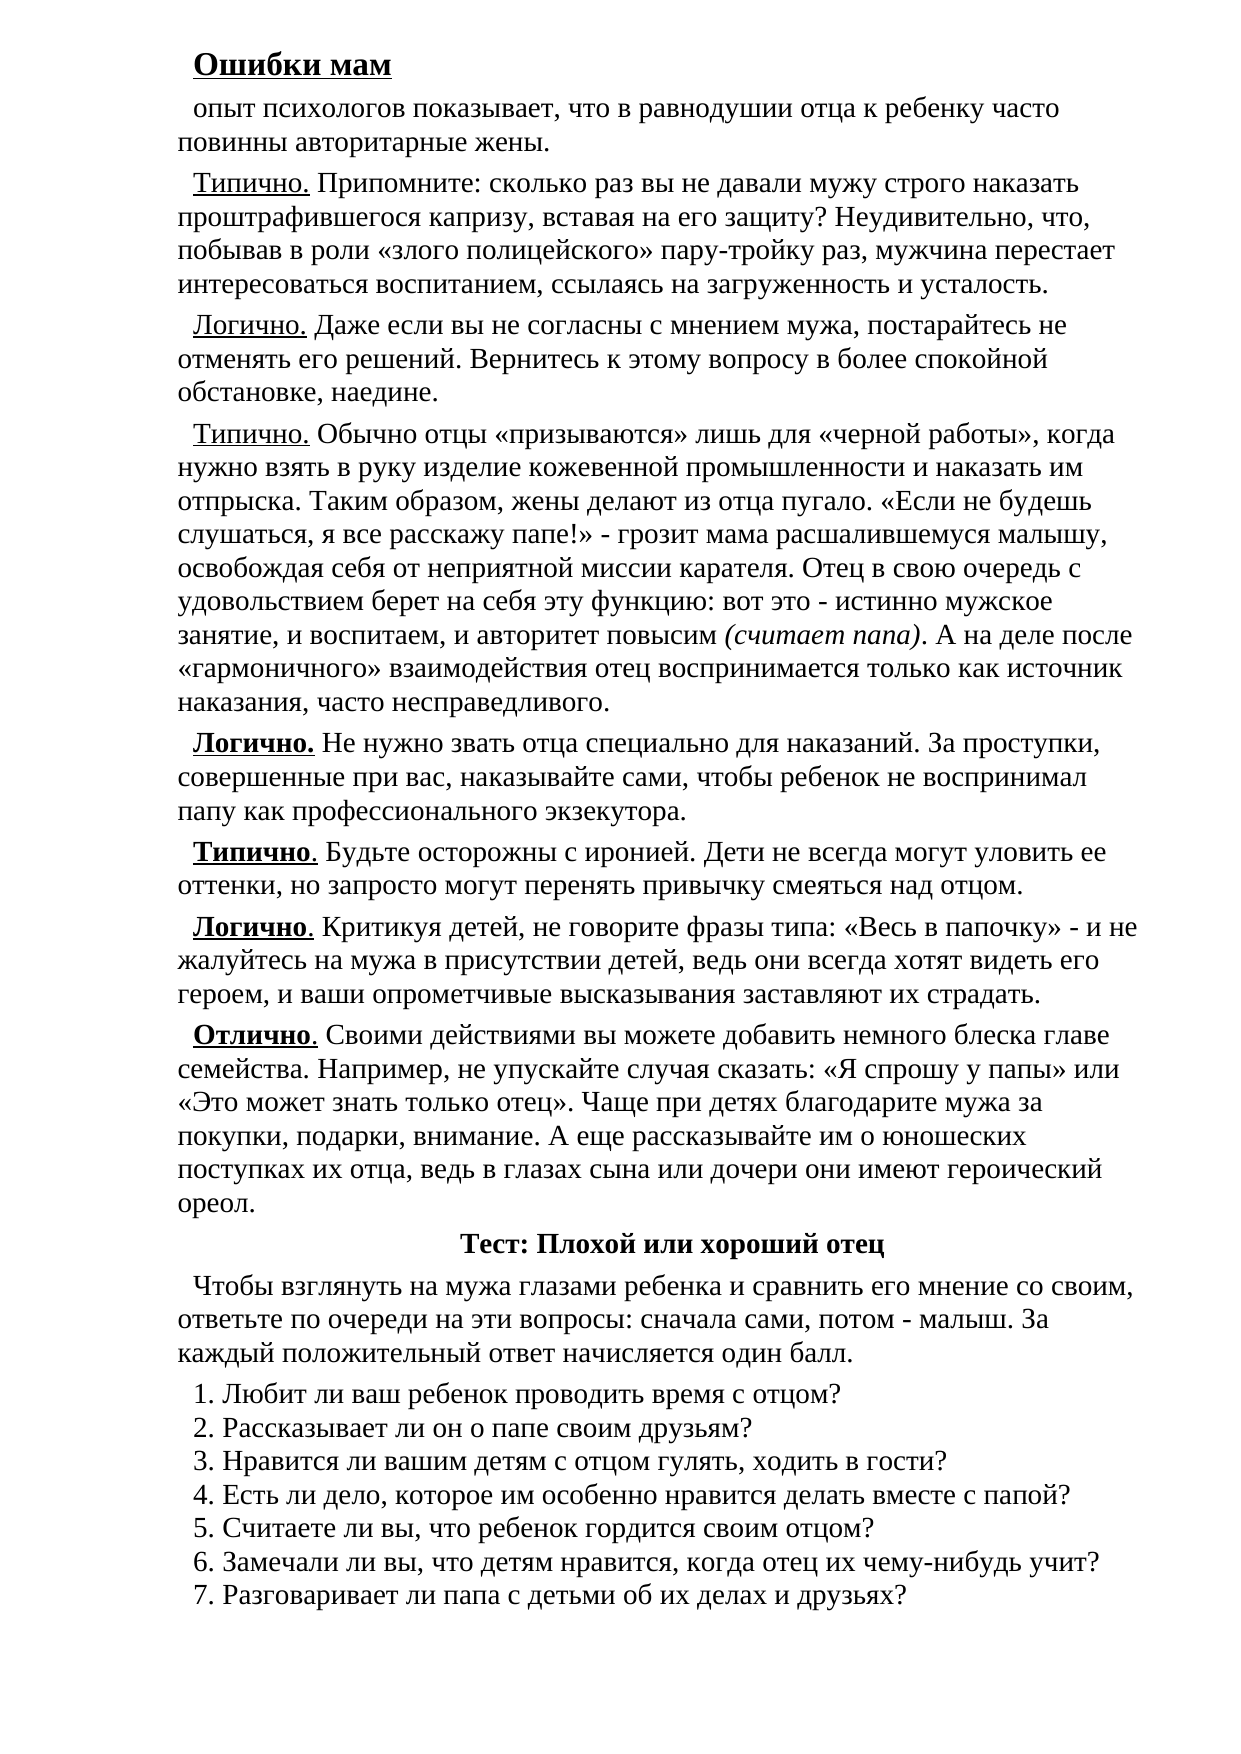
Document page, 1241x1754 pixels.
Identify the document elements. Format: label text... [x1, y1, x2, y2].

text 7. Разговаривает ли папа с детьми об их делах и друзьях? [177, 1577, 1152, 1611]
text 1. Любит ли ваш ребенок проводить время с отцом? [177, 1376, 1152, 1410]
text Ошибки мам [177, 44, 1152, 83]
text Типично. Припомните: сколько раз вы не давали мужу строго наказать проштрафившегося капризу, вставая на его защиту? Неудивительно, что, побывав в роли «злого полицейского» пару-тройку раз, мужчина перестает интересоваться воспитанием, ссылаясь на загруженность и усталость. [177, 165, 1152, 299]
text 4. Есть ли дело, которое им особенно нравится делать вместе с папой? [177, 1477, 1152, 1510]
text Чтобы взглянуть на мужа глазами ребенка и сравнить его мнение со своим, ответьте по очереди на эти вопросы: сначала сами, потом - малыш. За каждый положительный ответ начисляется один балл. [177, 1268, 1152, 1368]
text 6. Замечали ли вы, что детям нравится, когда отец их чему-нибудь учит? [177, 1544, 1152, 1577]
text Логично. Не нужно звать отца специально для наказаний. За проступки, совершенные при вас, наказывайте сами, чтобы ребенок не воспринимал папу как профессионального экзекутора. [177, 726, 1152, 826]
text 5. Считаете ли вы, что ребенок гордится своим отцом? [177, 1510, 1152, 1544]
text 3. Нравится ли вашим детям с отцом гулять, ходить в гости? [177, 1443, 1152, 1477]
text 2. Рассказывает ли он о папе своим друзьям? [177, 1410, 1152, 1443]
text Тест: Плохой или хороший отец [177, 1226, 1152, 1260]
text опыт психологов показывает, что в равнодушии отца к ребенку часто повинны авторитарные жены. [177, 91, 1152, 158]
text Логично. Критикуя детей, не говорите фразы типа: «Весь в папочку» - и не жалуйтесь на мужа в присутствии детей, ведь они всегда хотят видеть его героем, и ваши опрометчивые высказывания заставляют их страдать. [177, 909, 1152, 1009]
text Логично. Даже если вы не согласны с мнением мужа, постарайтесь не отменять его решений. Вернитесь к этому вопросу в более спокойной обстановке, наедине. [177, 307, 1152, 408]
text Типично. Обычно отцы «призываются» лишь для «черной работы», когда нужно взять в руку изделие кожевенной промышленности и наказать им отпрыска. Таким образом, жены делают из отца пугало. «Если не будешь слушаться, я все расскажу папе!» - грозит мама расшалившемуся малышу, освобождая себя от неприятной миссии карателя. Отец в свою очередь с удовольствием берет на себя эту функцию: вот это - истинно мужское занятие, и воспитаем, и авторитет повысим (считает папа). А на деле после «гармоничного» взаимодействия отец воспринимается только как источник наказания, часто несправедливого. [177, 416, 1152, 718]
text Отлично. Своими действиями вы можете добавить немного блеска главе семейства. Например, не упускайте случая сказать: «Я спрошу у папы» или «Это может знать только отец». Чаще при детях благодарите мужа за покупки, подарки, внимание. А еще рассказывайте им о юношеских поступках их отца, ведь в глазах сына или дочери они имеют героический ореол. [177, 1017, 1152, 1218]
text Типично. Будьте осторожны с иронией. Дети не всегда могут уловить ее оттенки, но запросто могут перенять привычку смеяться над отцом. [177, 834, 1152, 901]
